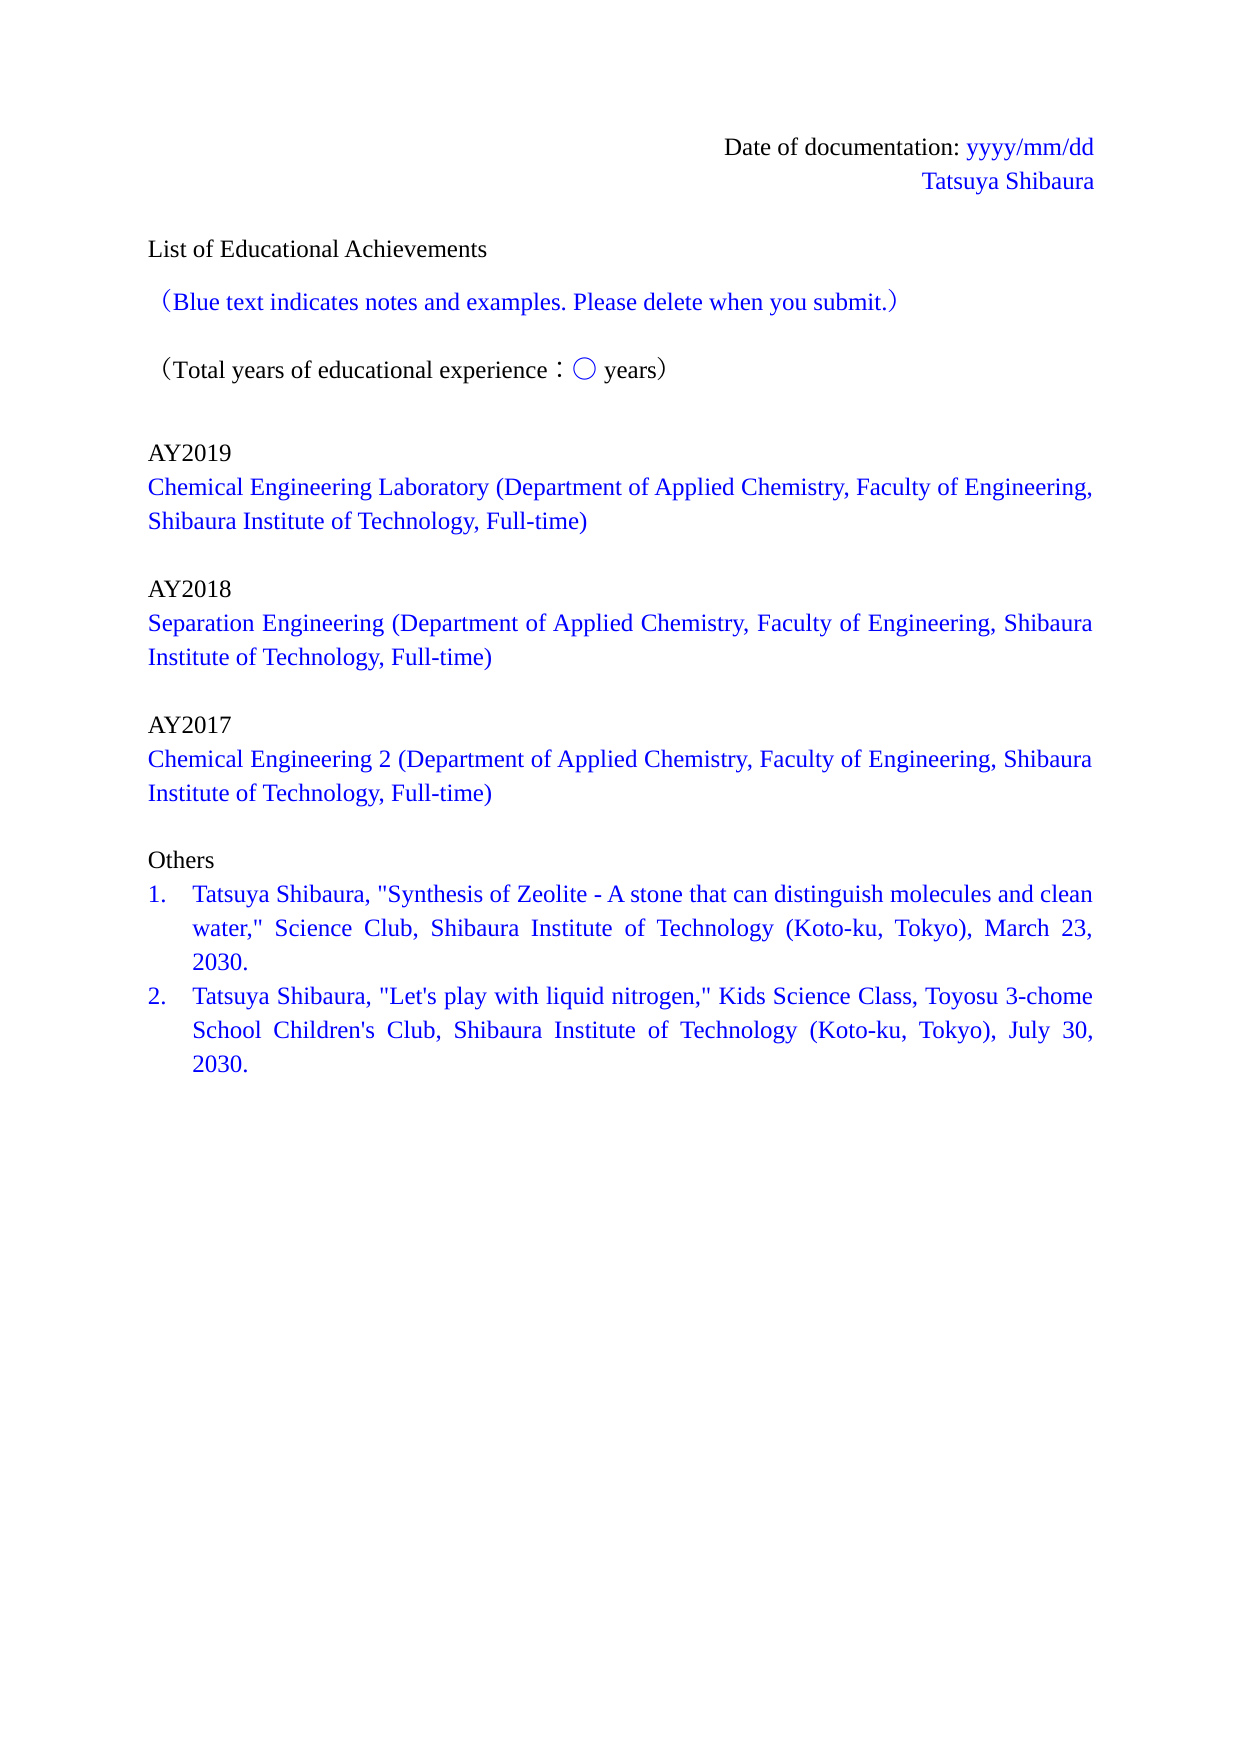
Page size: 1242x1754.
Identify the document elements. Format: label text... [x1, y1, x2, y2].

list Tatsuya Shibaura, "Synthesis of Zeolite - A stone that can distinguish molecules and clean water," Science Club, Shibaura Institute of Technology (Koto-ku, Tokyo), March 23, 2030. [148, 877, 1094, 979]
text List of Educational Achievements [148, 232, 1094, 266]
text Others [148, 843, 1094, 877]
text （Total years of educational experience：〇 years） [148, 334, 1094, 402]
text Date of documentation: yyyy/mm/dd [148, 130, 1094, 164]
text AY2017 [148, 707, 1094, 741]
text AY2019 [148, 436, 1094, 469]
text Tatsuya Shibaura [148, 164, 1094, 198]
list Tatsuya Shibaura, "Let's play with liquid nitrogen," Kids Science Class, Toyosu 3-chome School Children's Club, Shibaura Institute of Technology (Koto-ku, Tokyo), July 30, 2030. [148, 979, 1094, 1081]
text AY2018 [148, 571, 1094, 605]
text Chemical Engineering Laboratory (Department of Applied Chemistry, Faculty of Engineering, Shibaura Institute of Technology, Full-time) [148, 469, 1094, 537]
text （Blue text indicates notes and examples. Please delete when you submit.） [148, 266, 1094, 334]
text Separation Engineering (Department of Applied Chemistry, Faculty of Engineering, Shibaura Institute of Technology, Full-time) [148, 605, 1094, 673]
text Chemical Engineering 2 (Department of Applied Chemistry, Faculty of Engineering, Shibaura Institute of Technology, Full-time) [148, 741, 1094, 809]
